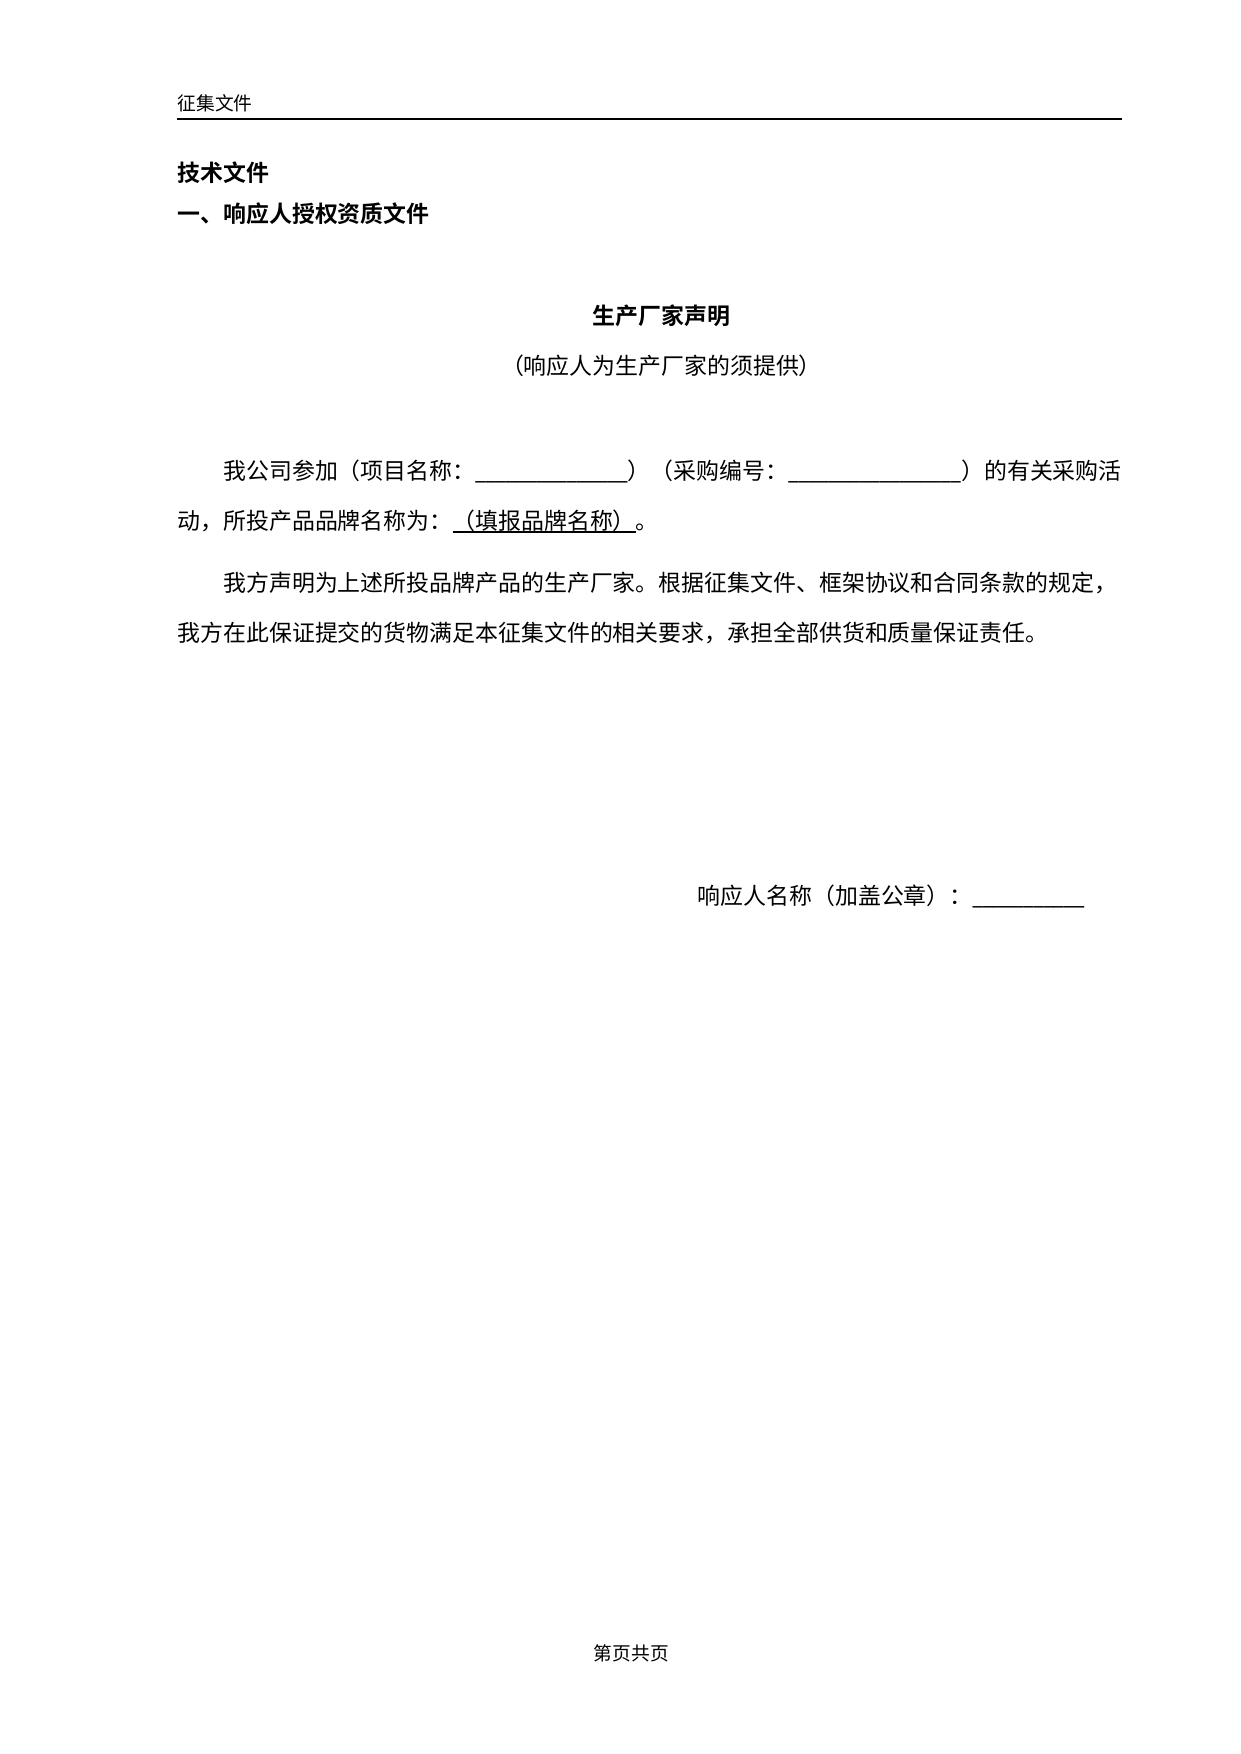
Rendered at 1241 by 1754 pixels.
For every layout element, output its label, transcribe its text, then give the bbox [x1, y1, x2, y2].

text 我公司参加（项目名称：_______________）（采购编号：_________________）的有关采购活动，所投产品品牌名称为：（填报品牌名称）。 [177, 453, 1122, 536]
text 我方声明为上述所投品牌产品的生产厂家。根据征集文件、框架协议和合同条款的规定，我方在此保证提交的货物满足本征集文件的相关要求，承担全部供货和质量保证责任。 [177, 565, 1122, 648]
text （响应人为生产厂家的须提供） [177, 343, 1122, 381]
text 生产厂家声明 [177, 293, 1122, 331]
list 技术文件 [177, 148, 1122, 189]
text 响应人名称（加盖公章）：___________ [177, 874, 1122, 911]
list 响应人授权资质文件 [177, 189, 1122, 231]
